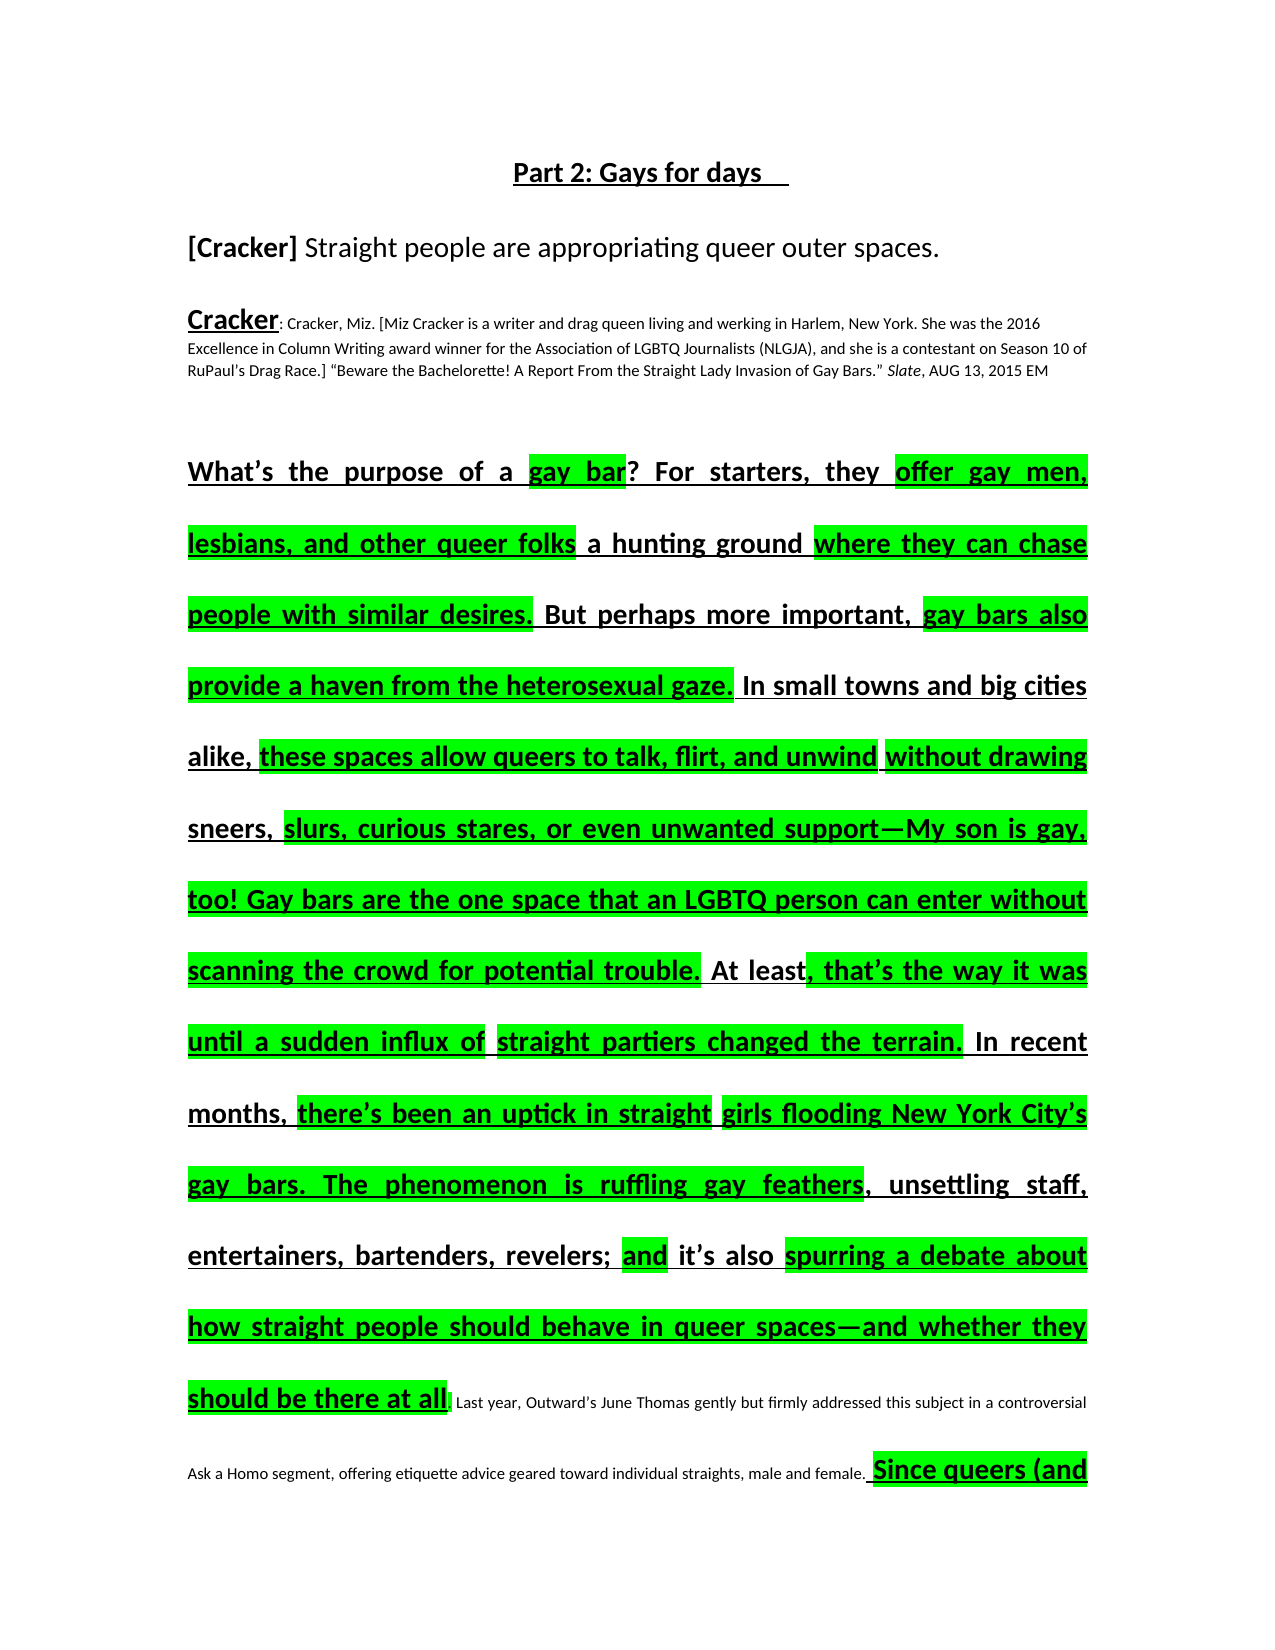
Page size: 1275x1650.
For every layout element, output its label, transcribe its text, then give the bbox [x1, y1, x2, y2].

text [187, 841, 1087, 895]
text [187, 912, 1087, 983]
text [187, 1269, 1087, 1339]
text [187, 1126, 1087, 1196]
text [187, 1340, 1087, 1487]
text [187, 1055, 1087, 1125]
subtitle [Cracker] Straight people are appropriating queer outer spaces. [187, 229, 1087, 265]
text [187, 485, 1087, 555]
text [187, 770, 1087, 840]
subtitle Part 2: Gays for days [187, 154, 1087, 190]
text Cracker: Cracker, Miz. [Miz Cracker is a writer and drag queen living and werking in Harlem, New York. She was the 2016 Excellence in Column Writing award winner for the Association of LGBTQ Journalists (NLGJA), and she is a contestant on Season 10 of RuPaul’s Drag Race.] “Beware the Bachelorette! A Report From the Straight Lady Invasion of Gay Bars.” Slate, AUG 13, 2015 EM [187, 301, 1087, 380]
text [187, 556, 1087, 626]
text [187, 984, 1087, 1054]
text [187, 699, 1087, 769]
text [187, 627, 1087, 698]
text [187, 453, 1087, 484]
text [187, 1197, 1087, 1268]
